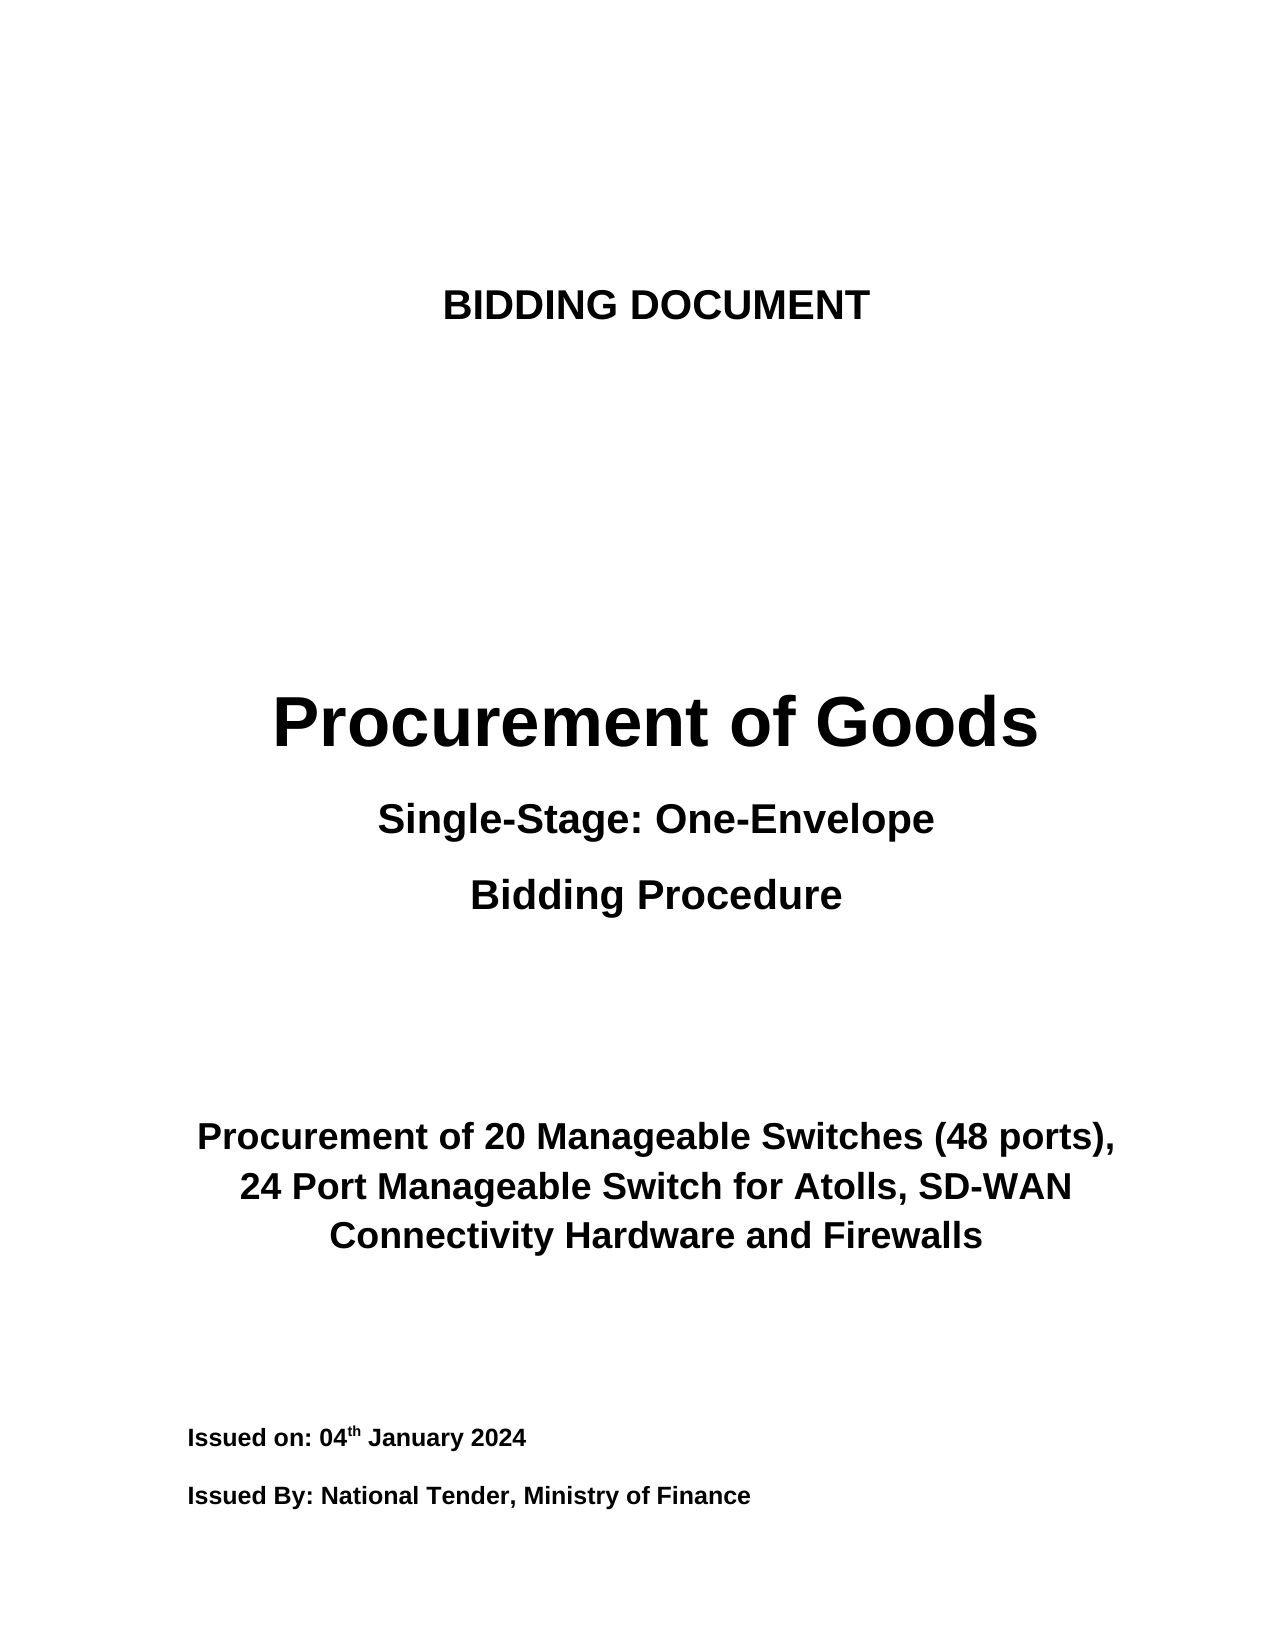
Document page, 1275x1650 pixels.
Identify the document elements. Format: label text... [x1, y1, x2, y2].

title Issued on: 04th January 2024 [187, 1423, 1191, 1452]
text Procurement of 20 Manageable Switches (48 ports), 24 Port Manageable Switch for Atolls, SD-WAN Connectivity Hardware and Firewalls [187, 1114, 1125, 1257]
title Issued By: National Tender, Ministry of Finance [187, 1481, 1191, 1510]
text BIDDING DOCUMENT [187, 281, 1125, 329]
text Single-Stage: One-Envelope [187, 794, 1125, 842]
text Procurement of Goods [187, 680, 1125, 761]
text Bidding Procedure [187, 870, 1125, 918]
